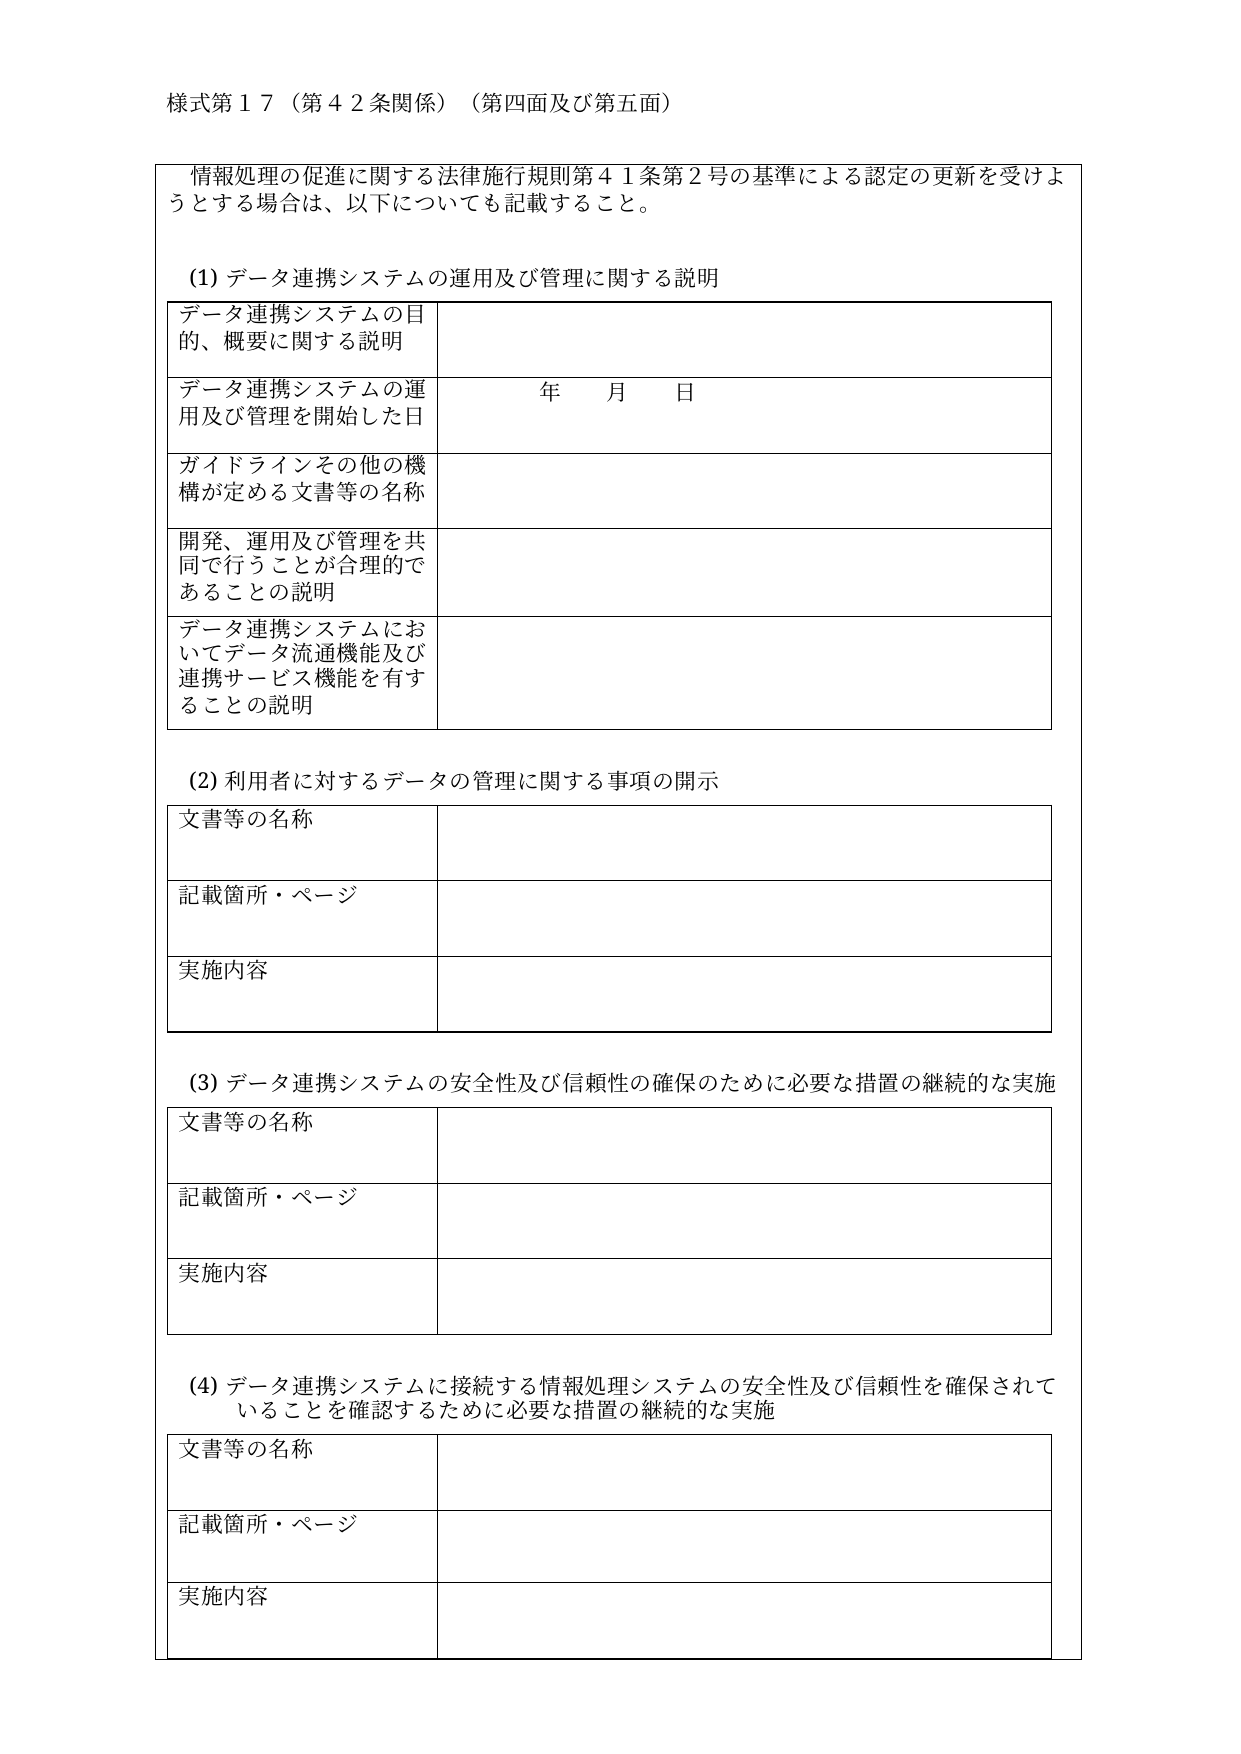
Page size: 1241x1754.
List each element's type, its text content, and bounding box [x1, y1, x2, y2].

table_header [156, 165, 1081, 1658]
text 様式第１７（第４２条関係）（第四面及び第五面） [167, 89, 1070, 114]
